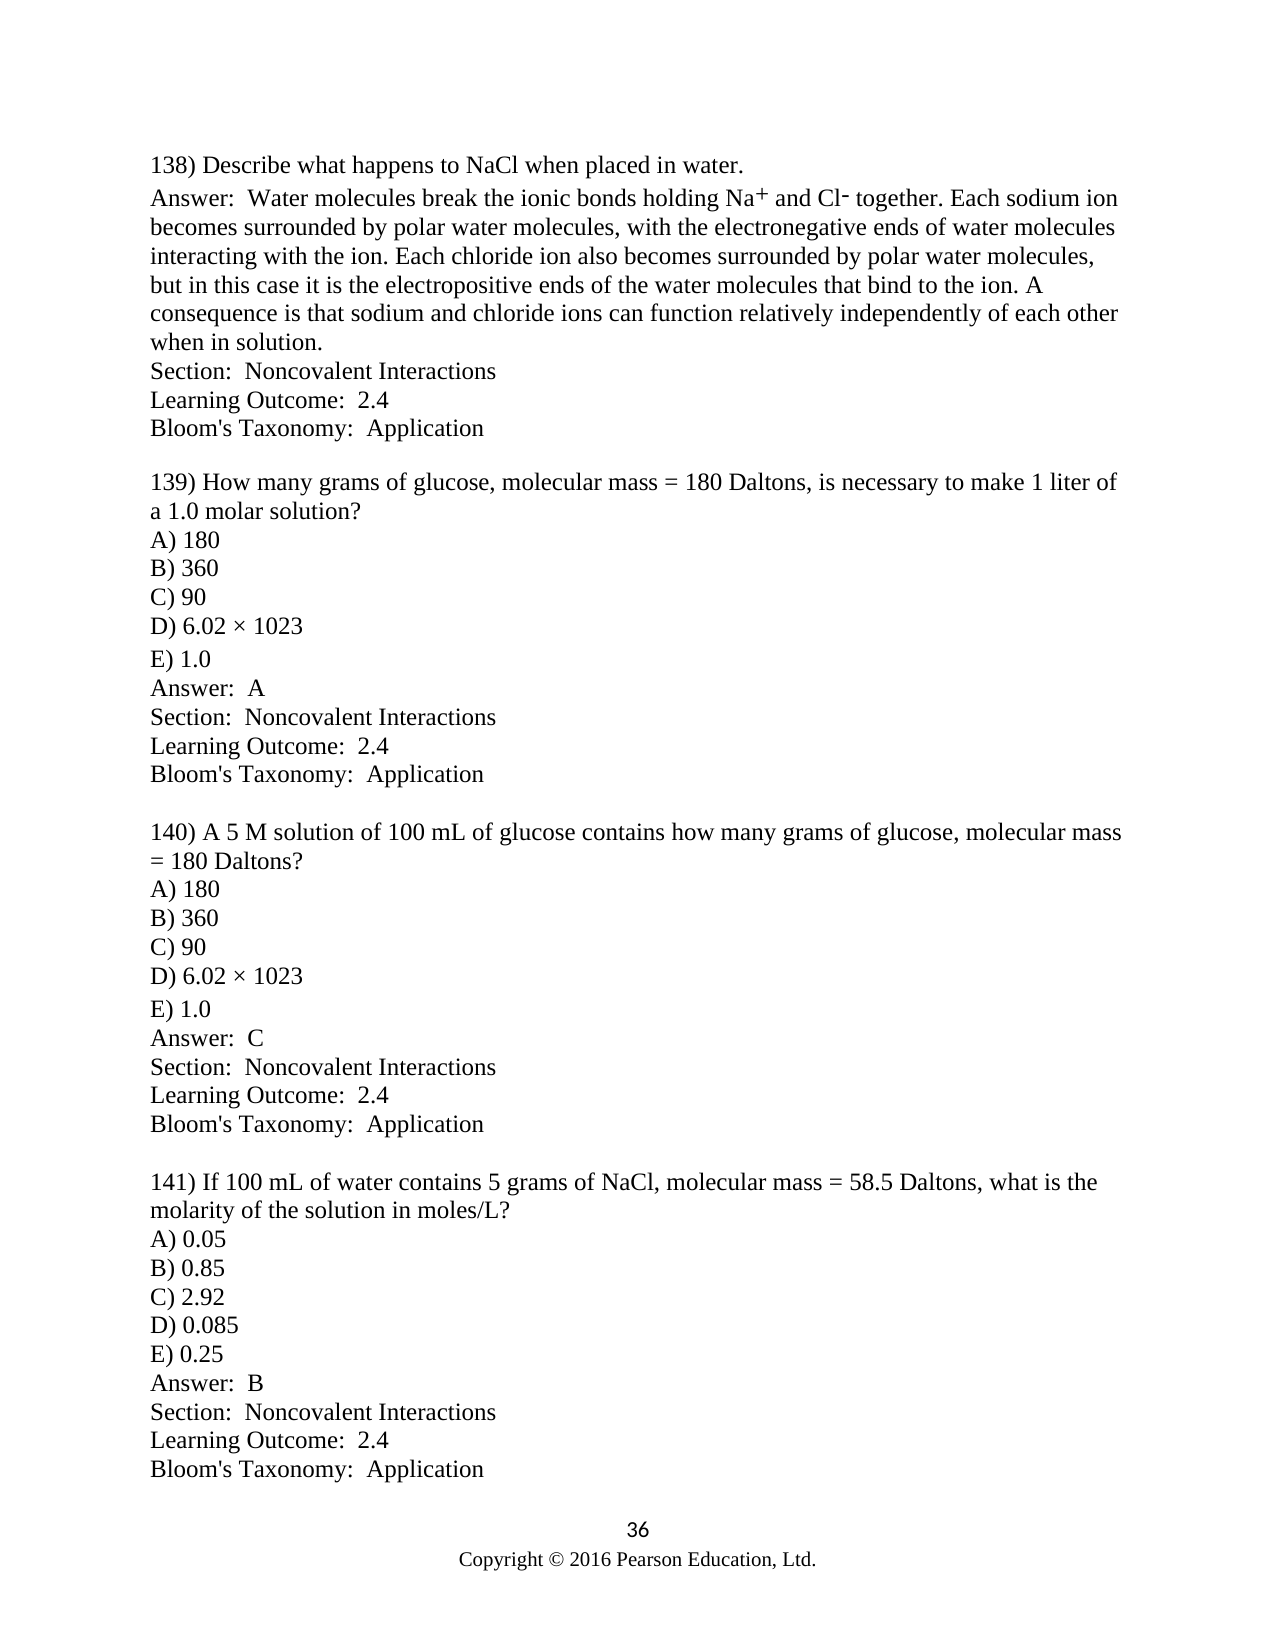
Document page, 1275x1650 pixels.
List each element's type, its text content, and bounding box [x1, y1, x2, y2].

text B) 360 [150, 553, 1125, 582]
text Learning Outcome: 2.4 [150, 1081, 1125, 1109]
text B) 360 [150, 903, 1125, 932]
text Answer: Water molecules break the ionic bonds holding Na+ and Cl- together. Each sodium ion becomes surrounded by polar water molecules, with the electronegative ends of water molecules interacting with the ion. Each chloride ion also becomes surrounded by polar water molecules, but in this case it is the electropositive ends of the water molecules that bind to the ion. A consequence is that sodium and chloride ions can function relatively independently of each other when in solution. [150, 179, 1125, 356]
text Answer: C [150, 1023, 1125, 1052]
text E) 0.25 [150, 1339, 1125, 1368]
text A) 180 [150, 525, 1125, 553]
text C) 90 [150, 582, 1125, 611]
text 140) A 5 M solution of 100 mL of glucose contains how many grams of glucose, molecular mass = 180 Daltons? [150, 817, 1125, 874]
text Answer: B [150, 1368, 1125, 1397]
text Answer: A [150, 673, 1125, 702]
text C) 2.92 [150, 1282, 1125, 1311]
text D) 0.085 [150, 1311, 1125, 1339]
text 139) How many grams of glucose, molecular mass = 180 Daltons, is necessary to make 1 liter of a 1.0 molar solution? [150, 467, 1125, 525]
text Learning Outcome: 2.4 [150, 385, 1125, 413]
text E) 1.0 [150, 644, 1125, 673]
text Learning Outcome: 2.4 [150, 1426, 1125, 1454]
text Learning Outcome: 2.4 [150, 731, 1125, 759]
text B) 0.85 [150, 1253, 1125, 1282]
text Section: Noncovalent Interactions [150, 356, 1125, 385]
text Bloom's Taxonomy: Application [150, 1454, 1125, 1483]
text A) 180 [150, 874, 1125, 903]
text Section: Noncovalent Interactions [150, 1052, 1125, 1081]
text Bloom's Taxonomy: Application [150, 413, 1125, 442]
text D) 6.02 × 1023 [150, 961, 1125, 994]
text Section: Noncovalent Interactions [150, 702, 1125, 731]
text Bloom's Taxonomy: Application [150, 1109, 1125, 1138]
text A) 0.05 [150, 1224, 1125, 1253]
text D) 6.02 × 1023 [150, 611, 1125, 644]
text Bloom's Taxonomy: Application [150, 759, 1125, 788]
text 138) Describe what happens to NaCl when placed in water. [150, 150, 1125, 179]
text 141) If 100 mL of water contains 5 grams of NaCl, molecular mass = 58.5 Daltons, what is the molarity of the solution in moles/L? [150, 1167, 1125, 1224]
text E) 1.0 [150, 994, 1125, 1023]
text C) 90 [150, 932, 1125, 961]
text Section: Noncovalent Interactions [150, 1397, 1125, 1426]
